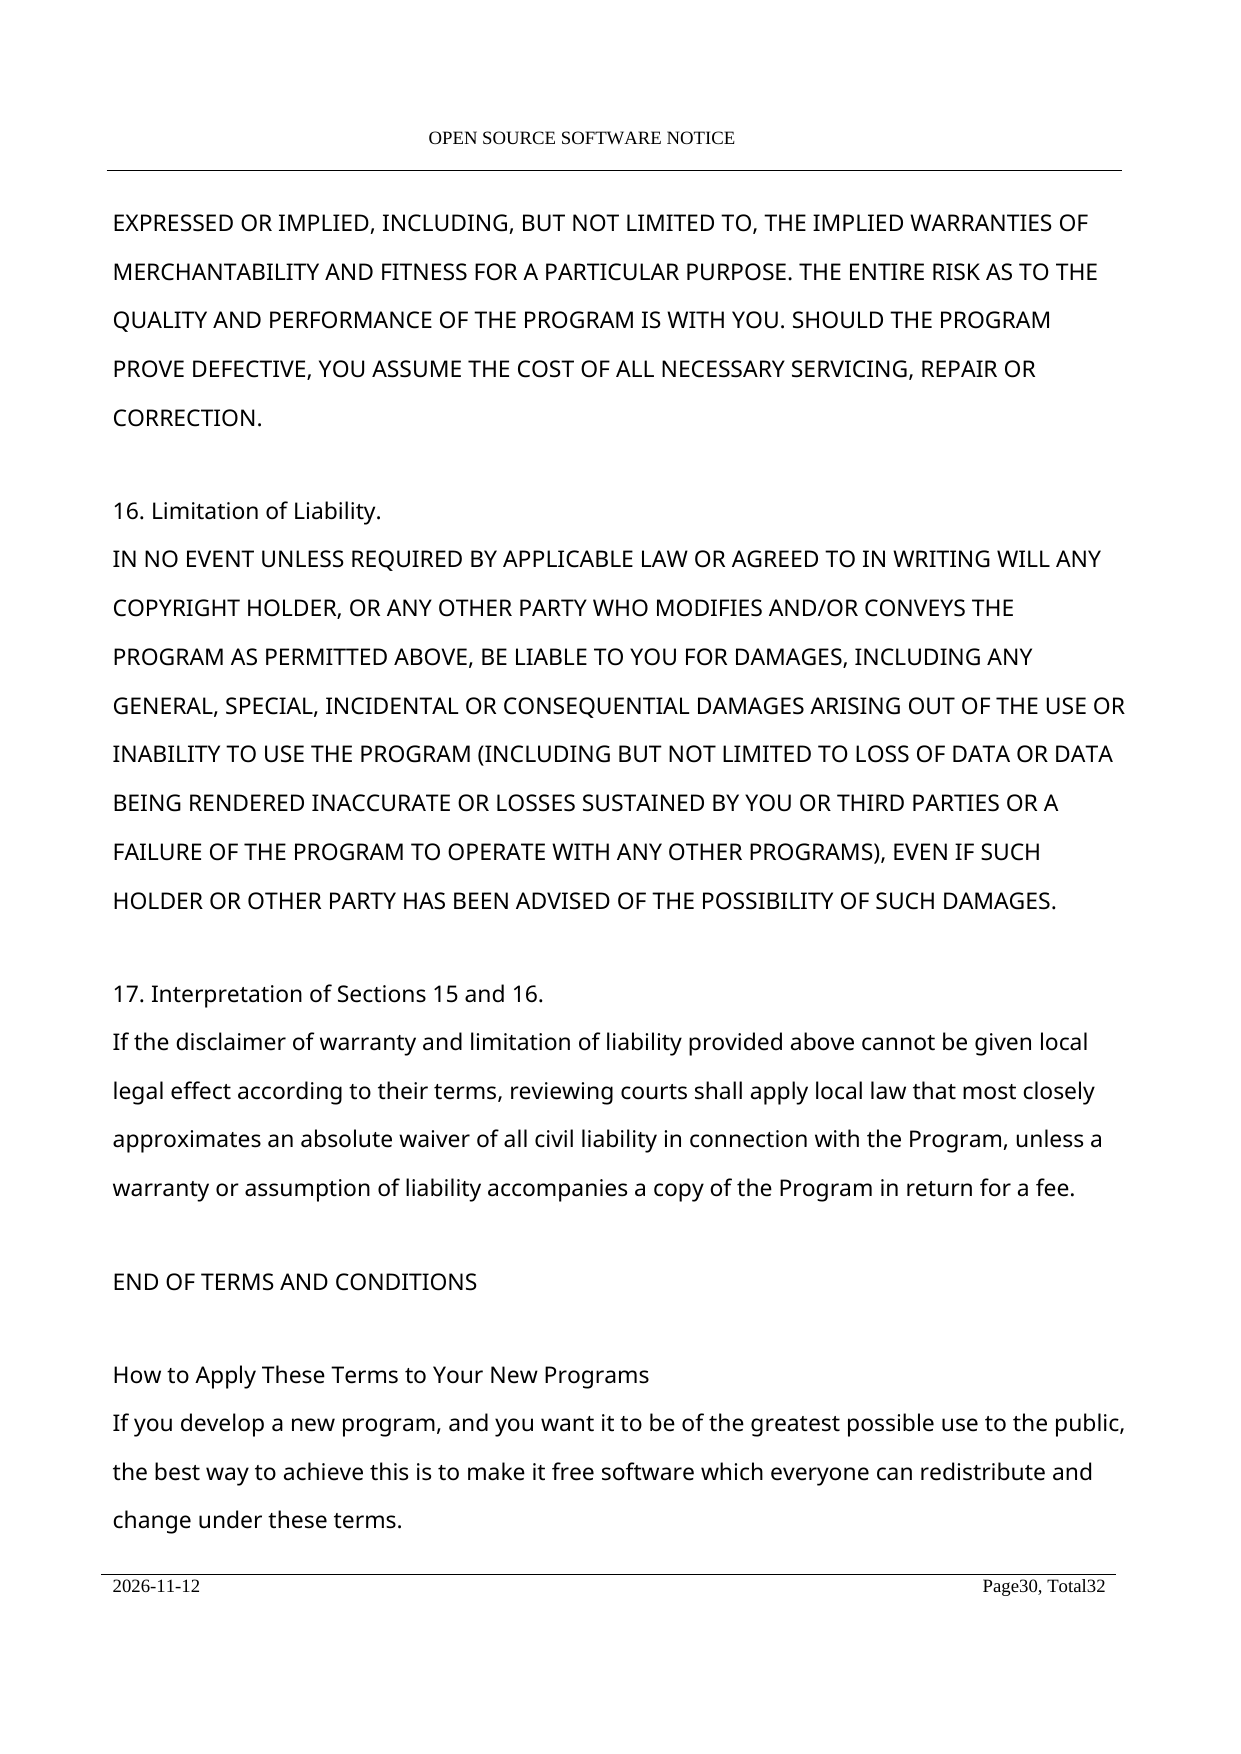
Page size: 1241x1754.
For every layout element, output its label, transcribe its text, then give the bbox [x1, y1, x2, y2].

text 17. Interpretation of Sections 15 and 16. [112, 977, 1128, 1010]
text IN NO EVENT UNLESS REQUIRED BY APPLICABLE LAW OR AGREED TO IN WRITING WILL ANY COPYRIGHT HOLDER, OR ANY OTHER PARTY WHO MODIFIES AND/OR CONVEYS THE PROGRAM AS PERMITTED ABOVE, BE LIABLE TO YOU FOR DAMAGES, INCLUDING ANY GENERAL, SPECIAL, INCIDENTAL OR CONSEQUENTIAL DAMAGES ARISING OUT OF THE USE OR INABILITY TO USE THE PROGRAM (INCLUDING BUT NOT LIMITED TO LOSS OF DATA OR DATA BEING RENDERED INACCURATE OR LOSSES SUSTAINED BY YOU OR THIRD PARTIES OR A FAILURE OF THE PROGRAM TO OPERATE WITH ANY OTHER PROGRAMS), EVEN IF SUCH HOLDER OR OTHER PARTY HAS BEEN ADVISED OF THE POSSIBILITY OF SUCH DAMAGES. [112, 543, 1128, 916]
text 16. Limitation of Liability. [112, 494, 1128, 527]
text If the disclaimer of warranty and limitation of liability provided above cannot be given local legal effect according to their terms, reviewing courts shall apply local law that most closely approximates an absolute waiver of all civil liability in connection with the Program, unless a warranty or assumption of liability accompanies a copy of the Program in return for a fee. [112, 1025, 1128, 1204]
text How to Apply These Terms to Your New Programs [112, 1358, 1128, 1391]
text END OF TERMS AND CONDITIONS [112, 1265, 1128, 1297]
text If you develop a new program, and you want it to be of the greatest possible use to the public, the best way to achieve this is to make it free software which everyone can redistribute and change under these terms. [112, 1406, 1128, 1536]
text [112, 206, 1128, 434]
